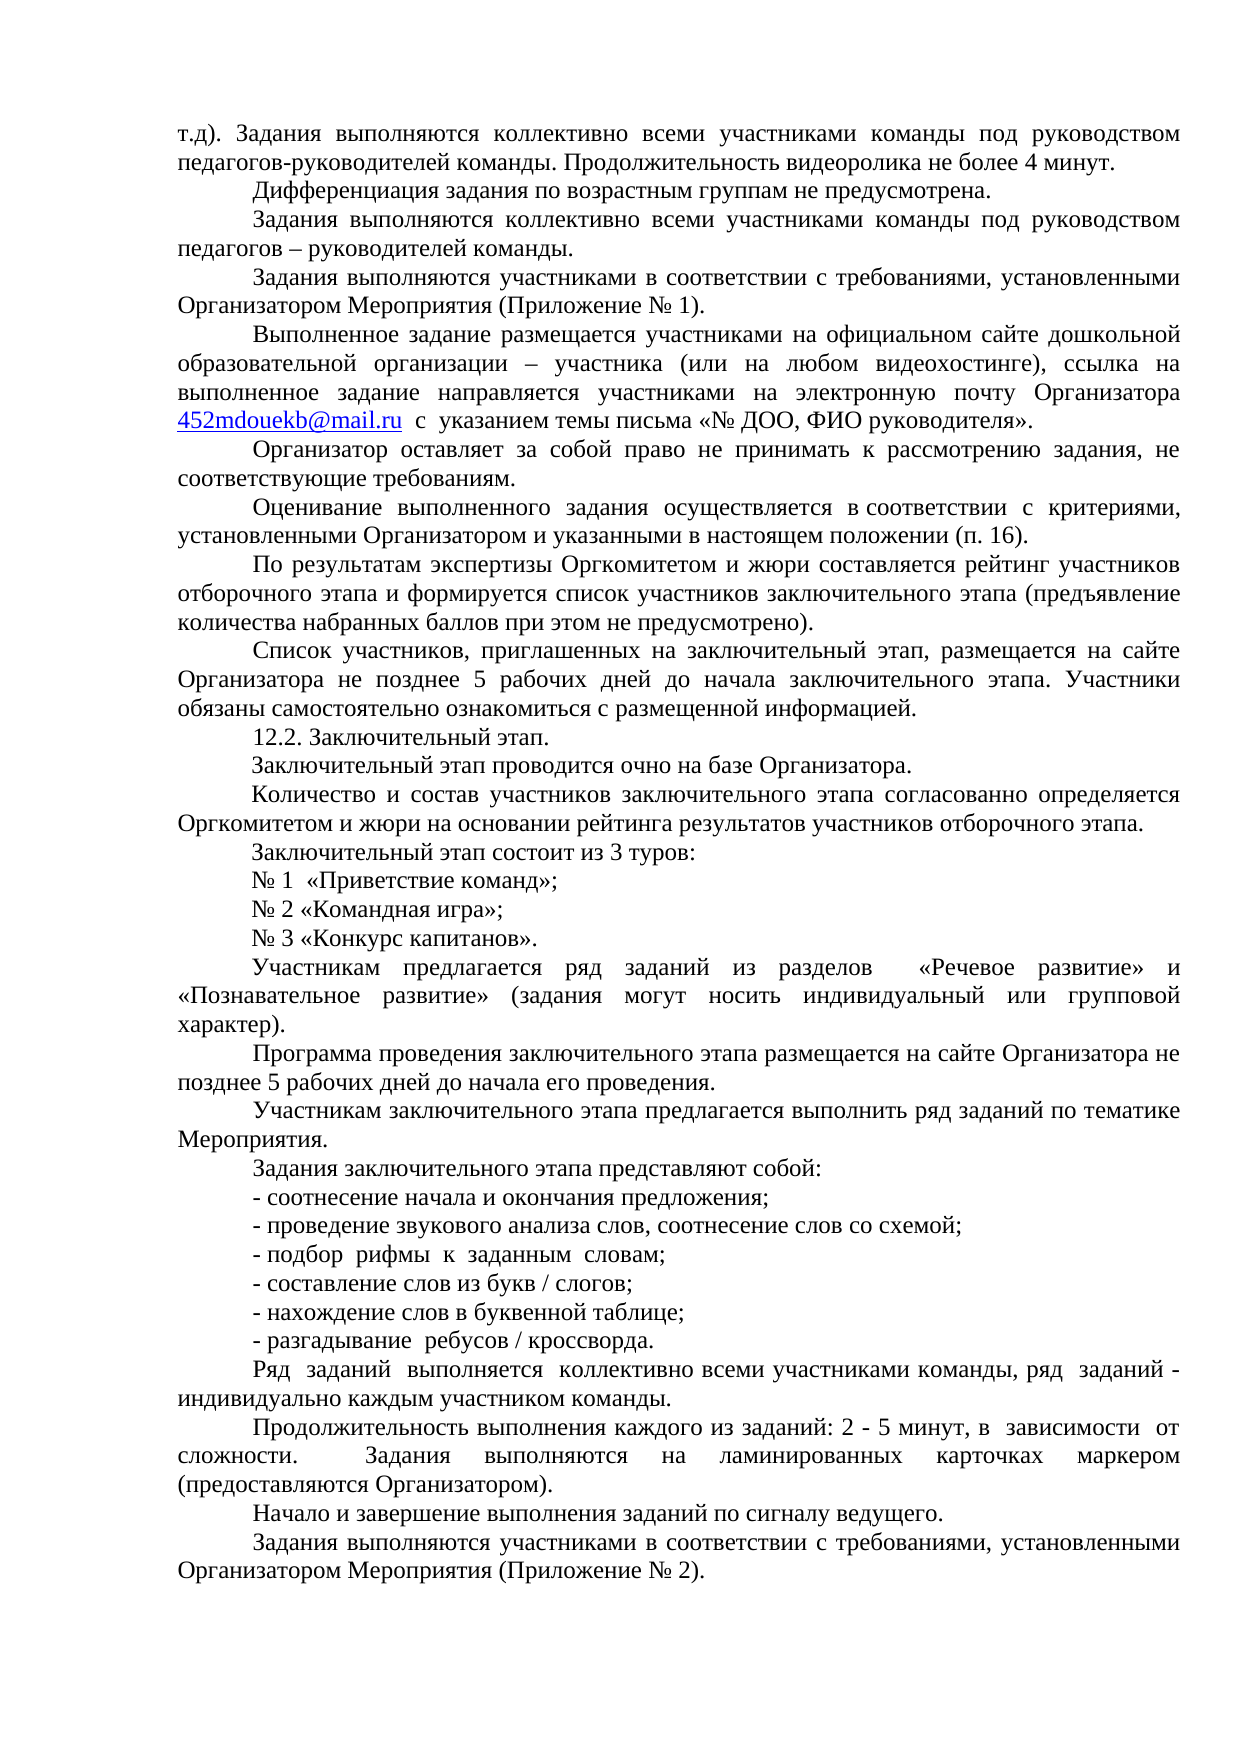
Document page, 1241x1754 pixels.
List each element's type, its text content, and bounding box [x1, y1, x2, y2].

text Количество и состав участников заключительного этапа согласованно определяется Оргкомитетом и жюри на основании рейтинга результатов участников отборочного этапа. [177, 779, 1181, 837]
text № 2 «Командная игра»; [177, 894, 1181, 923]
text По результатам экспертизы Оргкомитетом и жюри составляется рейтинг участников отборочного этапа и формируется список участников заключительного этапа (предъявление количества набранных баллов при этом не предусмотрено). [177, 549, 1181, 636]
text Задания заключительного этапа представляют собой: [177, 1153, 1181, 1182]
text - нахождение слов в буквенной таблице; [252, 1297, 1181, 1326]
text Участникам предлагается ряд заданий из разделов «Речевое развитие» и «Познавательное развитие» (задания могут носить индивидуальный или групповой характер). [177, 952, 1181, 1038]
text Задания выполняются участниками в соответствии с требованиями, установленными Организатором Мероприятия (Приложение № 1). [177, 262, 1181, 319]
text Начало и завершение выполнения заданий по сигналу ведущего. [177, 1498, 1181, 1527]
text Задания выполняются коллективно всеми участниками команды под руководством педагогов – руководителей команды. [177, 204, 1181, 262]
text - разгадывание ребусов / кроссворда. [252, 1326, 1181, 1354]
text Ряд заданий выполняется коллективно всеми участниками команды, ряд заданий - индивидуально каждым участником команды. [177, 1354, 1181, 1412]
text Программа проведения заключительного этапа размещается на сайте Организатора не позднее 5 рабочих дней до начала его проведения. [177, 1038, 1181, 1096]
text Заключительный этап проводится очно на базе Организатора. [177, 751, 1181, 779]
text Участникам заключительного этапа предлагается выполнить ряд заданий по тематике Мероприятия. [177, 1096, 1181, 1153]
text Продолжительность выполнения каждого из заданий: 2 - 5 минут, в зависимости от сложности. Задания выполняются на ламинированных карточках маркером (предоставляются Организатором). [177, 1412, 1181, 1498]
text 12.2. Заключительный этап. [177, 722, 1181, 751]
text - составление слов из букв / слогов; [252, 1268, 1181, 1297]
text - проведение звукового анализа слов, соотнесение слов со схемой; [252, 1211, 1181, 1239]
text № 3 «Конкурс капитанов». [177, 923, 1181, 952]
text - подбор рифмы к заданным словам; [252, 1239, 1181, 1268]
text Выполненное задание размещается участниками на официальном сайте дошкольной образовательной организации – участника (или на любом видеохостинге), ссылка на выполненное задание направляется участниками на электронную почту Организатора 452mdouekb@mail.ru c указанием темы письма «№ ДОО, ФИО руководителя». [177, 319, 1181, 434]
text Организатор оставляет за собой право не принимать к рассмотрению задания, не соответствующие требованиям. [177, 434, 1181, 492]
text Заключительный этап состоит из 3 туров: [177, 837, 1181, 866]
text - соотнесение начала и окончания предложения; [252, 1182, 1181, 1211]
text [177, 118, 1181, 176]
text Список участников, приглашенных на заключительный этап, размещается на сайте Организатора не позднее 5 рабочих дней до начала заключительного этапа. Участники обязаны самостоятельно ознакомиться с размещенной информацией. [177, 636, 1181, 722]
text Оценивание выполненного задания осуществляется в соответствии с критериями, установленными Организатором и указанными в настоящем положении (п. 16). [177, 492, 1181, 549]
text Дифференциация задания по возрастным группам не предусмотрена. [177, 176, 1181, 204]
text Задания выполняются участниками в соответствии с требованиями, установленными Организатором Мероприятия (Приложение № 2). [177, 1527, 1181, 1584]
text № 1 «Приветствие команд»; [177, 866, 1181, 894]
